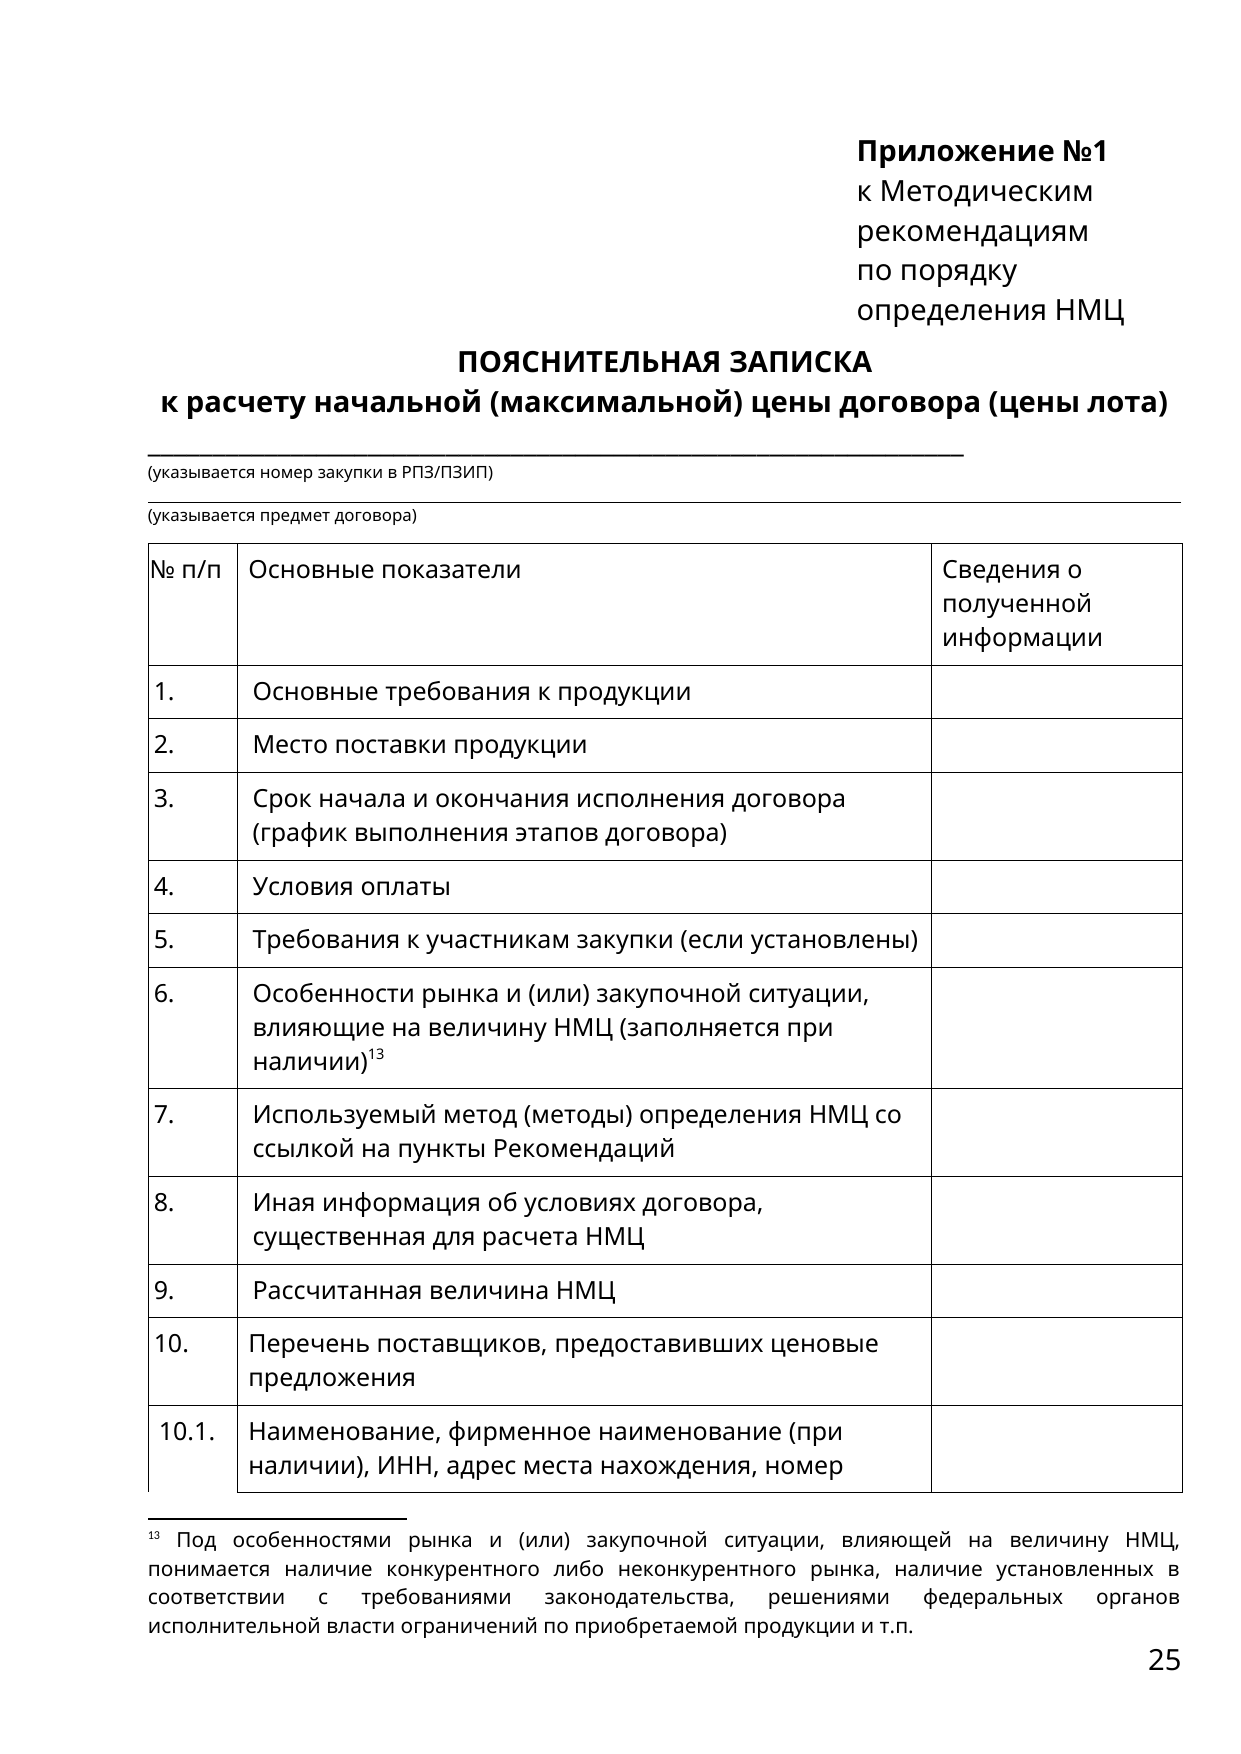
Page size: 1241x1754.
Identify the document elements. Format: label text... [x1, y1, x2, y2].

table_cell Срок начала и окончания исполнения договора (график выполнения этапов договора) [238, 773, 931, 859]
table_cell [932, 1265, 1182, 1317]
table_header Основные показатели [238, 544, 931, 665]
text ПОЯСНИТЕЛЬНАЯ ЗАПИСКА [148, 342, 1181, 381]
table_cell [149, 1265, 237, 1317]
table_cell [149, 1406, 237, 1492]
table_cell Условия оплаты [238, 861, 931, 913]
table_cell Особенности рынка и (или) закупочной ситуации, влияющие на величину НМЦ (заполняется при наличии) [238, 968, 931, 1088]
table_cell [149, 1177, 237, 1263]
table_cell [149, 968, 237, 1088]
table_cell [149, 1318, 237, 1404]
table_cell [932, 968, 1182, 1088]
table_cell Рассчитанная величина НМЦ [238, 1265, 931, 1317]
table_cell [149, 1089, 237, 1176]
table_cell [238, 1406, 931, 1492]
table_cell Используемый метод (методы) определения НМЦ со ссылкой на пункты Рекомендаций [238, 1089, 931, 1176]
table_cell [149, 914, 237, 967]
table_cell [932, 1089, 1182, 1176]
table_cell [932, 914, 1182, 967]
table_cell [149, 861, 237, 913]
table_header Сведения о полученной информации [932, 544, 1182, 665]
table_cell [932, 719, 1182, 772]
table_cell [932, 1177, 1182, 1263]
table_cell Иная информация об условиях договора, существенная для расчета НМЦ [238, 1177, 931, 1263]
table_cell [932, 861, 1182, 913]
text (указывается номер закупки в РПЗ/ПЗИП) [148, 461, 1181, 502]
table_cell Требования к участникам закупки (если установлены) [238, 914, 931, 967]
table_cell [932, 1318, 1182, 1404]
table_cell [932, 666, 1182, 718]
table_header № п/п [149, 544, 237, 665]
text Приложение №1 к Методическим рекомендациям по порядку определения НМЦ [856, 131, 1181, 329]
text к расчету начальной (максимальной) цены договора (цены лота) [148, 381, 1181, 421]
table_cell [932, 773, 1182, 859]
table_cell [149, 719, 237, 772]
table_cell [932, 1406, 1182, 1492]
table_cell Основные требования к продукции [238, 666, 931, 718]
table_cell Перечень поставщиков, предоставивших ценовые предложения [238, 1318, 931, 1404]
text (указывается предмет договора) [148, 503, 1181, 543]
text _______________________________________________________________ [148, 421, 1181, 461]
table_cell Место поставки продукции [238, 719, 931, 772]
table_cell [149, 773, 237, 859]
table_cell [149, 666, 237, 718]
